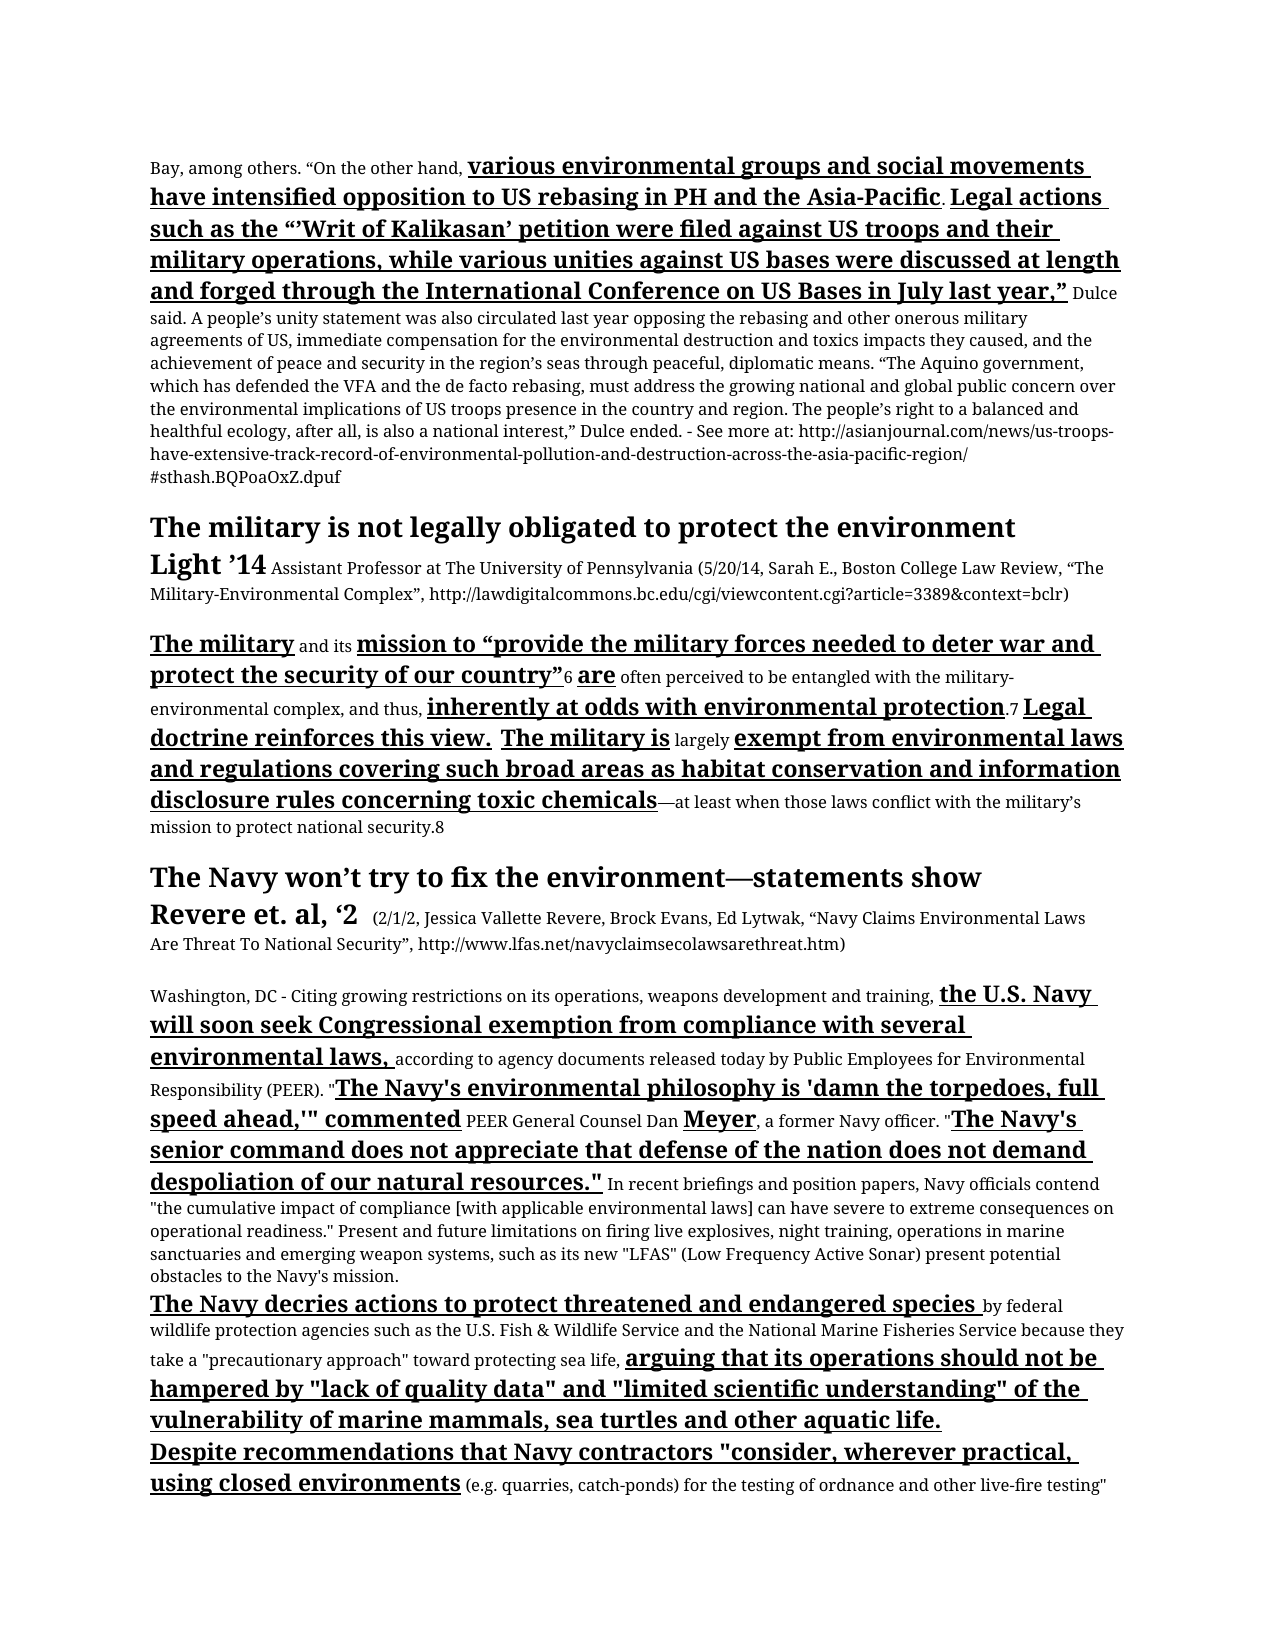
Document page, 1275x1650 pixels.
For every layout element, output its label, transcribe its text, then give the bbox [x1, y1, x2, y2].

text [150, 150, 1125, 488]
subtitle The military is not legally obligated to protect the environment [150, 509, 1125, 546]
text Revere et. al, ‘2 (2/1/2, Jessica Vallette Revere, Brock Evans, Ed Lytwak, “Navy Claims Environmental Laws [150, 896, 1125, 933]
text Washington, DC - Citing growing restrictions on its operations, weapons development and training, the U.S. Navy will soon seek Congressional exemption from compliance with several environmental laws, according to agency documents released today by Public Employees for Environmental Responsibility (PEER). "The Navy's environmental philosophy is 'damn the torpedoes, full speed ahead,'" commented PEER General Counsel Dan Meyer, a former Navy officer. "The Navy's senior command does not appreciate that defense of the nation does not demand despoliation of our natural resources." In recent briefings and position papers, Navy officials contend "the cumulative impact of compliance [with applicable environmental laws] can have severe to extreme consequences on operational readiness." Present and future limitations on firing live explosives, night training, operations in marine sanctuaries and emerging weapon systems, such as its new "LFAS" (Low Frequency Active Sonar) present potential obstacles to the Navy's mission. [150, 978, 1125, 1288]
subtitle The Navy won’t try to fix the environment—statements show [150, 859, 1125, 896]
text The military and its mission to “provide the military forces needed to deter war and protect the security of our country”6 are often perceived to be entangled with the military-environmental complex, and thus, inherently at odds with environmental protection.7 Legal doctrine reinforces this view. The military is largely exempt from environmental laws and regulations covering such broad areas as habitat conservation and information disclosure rules concerning toxic chemicals—at least when those laws conflict with the military’s mission to protect national security.8 [150, 628, 1125, 838]
text Light ’14 Assistant Professor at The University of Pennsylvania (5/20/14, Sarah E., Boston College Law Review, “The Military-Environmental Complex”, http://lawdigitalcommons.bc.edu/cgi/viewcontent.cgi?article=3389&context=bclr) [150, 546, 1125, 605]
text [150, 1435, 1125, 1498]
text Are Threat To National Security”, http://www.lfas.net/navyclaimsecolawsarethreat.htm) [150, 933, 1125, 955]
text The Navy decries actions to protect threatened and endangered species by federal wildlife protection agencies such as the U.S. Fish & Wildlife Service and the National Marine Fisheries Service because they take a "precautionary approach" toward protecting sea life, arguing that its operations should not be hampered by "lack of quality data" and "limited scientific understanding" of the vulnerability of marine mammals, sea turtles and other aquatic life. [150, 1288, 1125, 1435]
